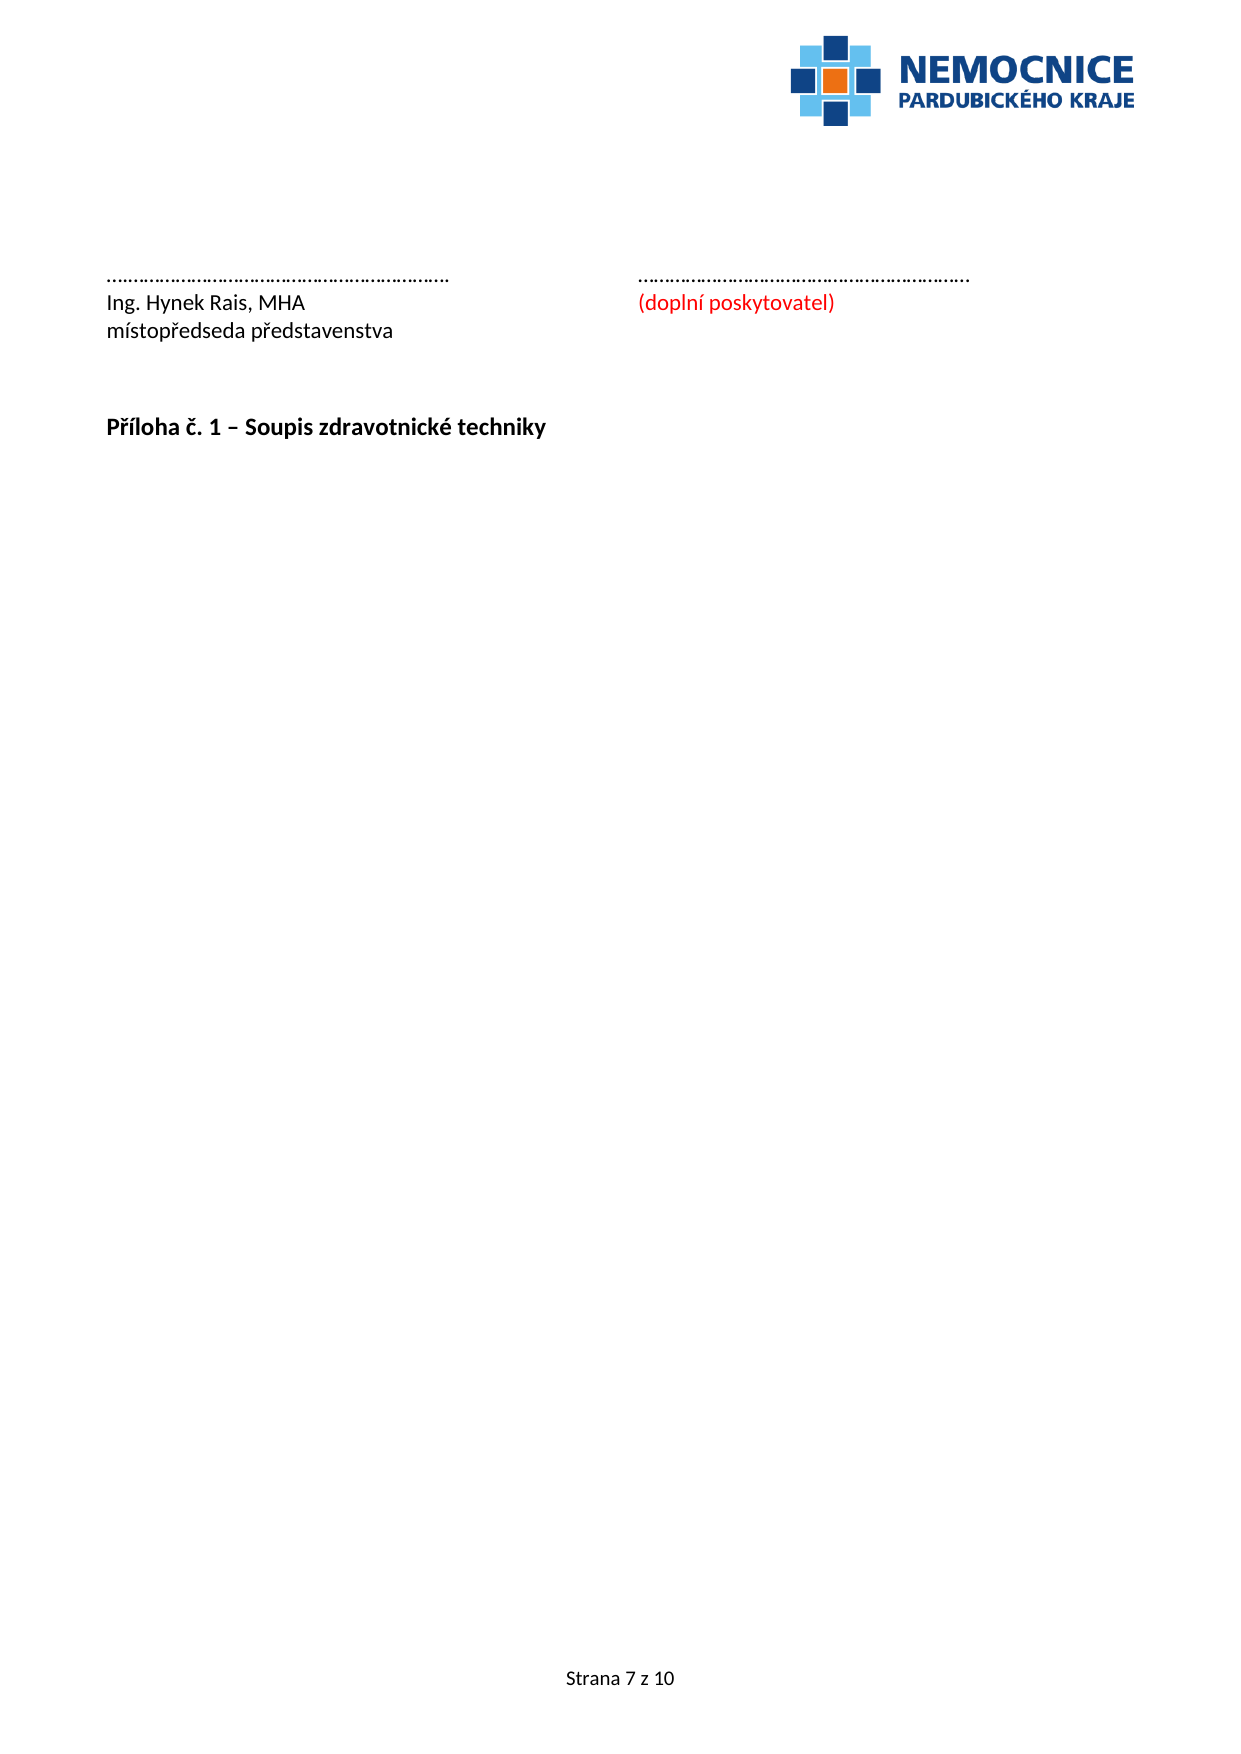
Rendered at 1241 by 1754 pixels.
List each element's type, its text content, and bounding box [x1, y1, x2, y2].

text ….……………………………………………………. ……………………………………………………… [106, 260, 1134, 288]
picture [789, 34, 1134, 127]
text Příloha č. 1 – Soupis zdravotnické techniky [106, 411, 1134, 441]
text Ing. Hynek Rais, MHA (doplní poskytovatel) [106, 288, 1134, 316]
text místopředseda představenstva [106, 316, 1134, 344]
